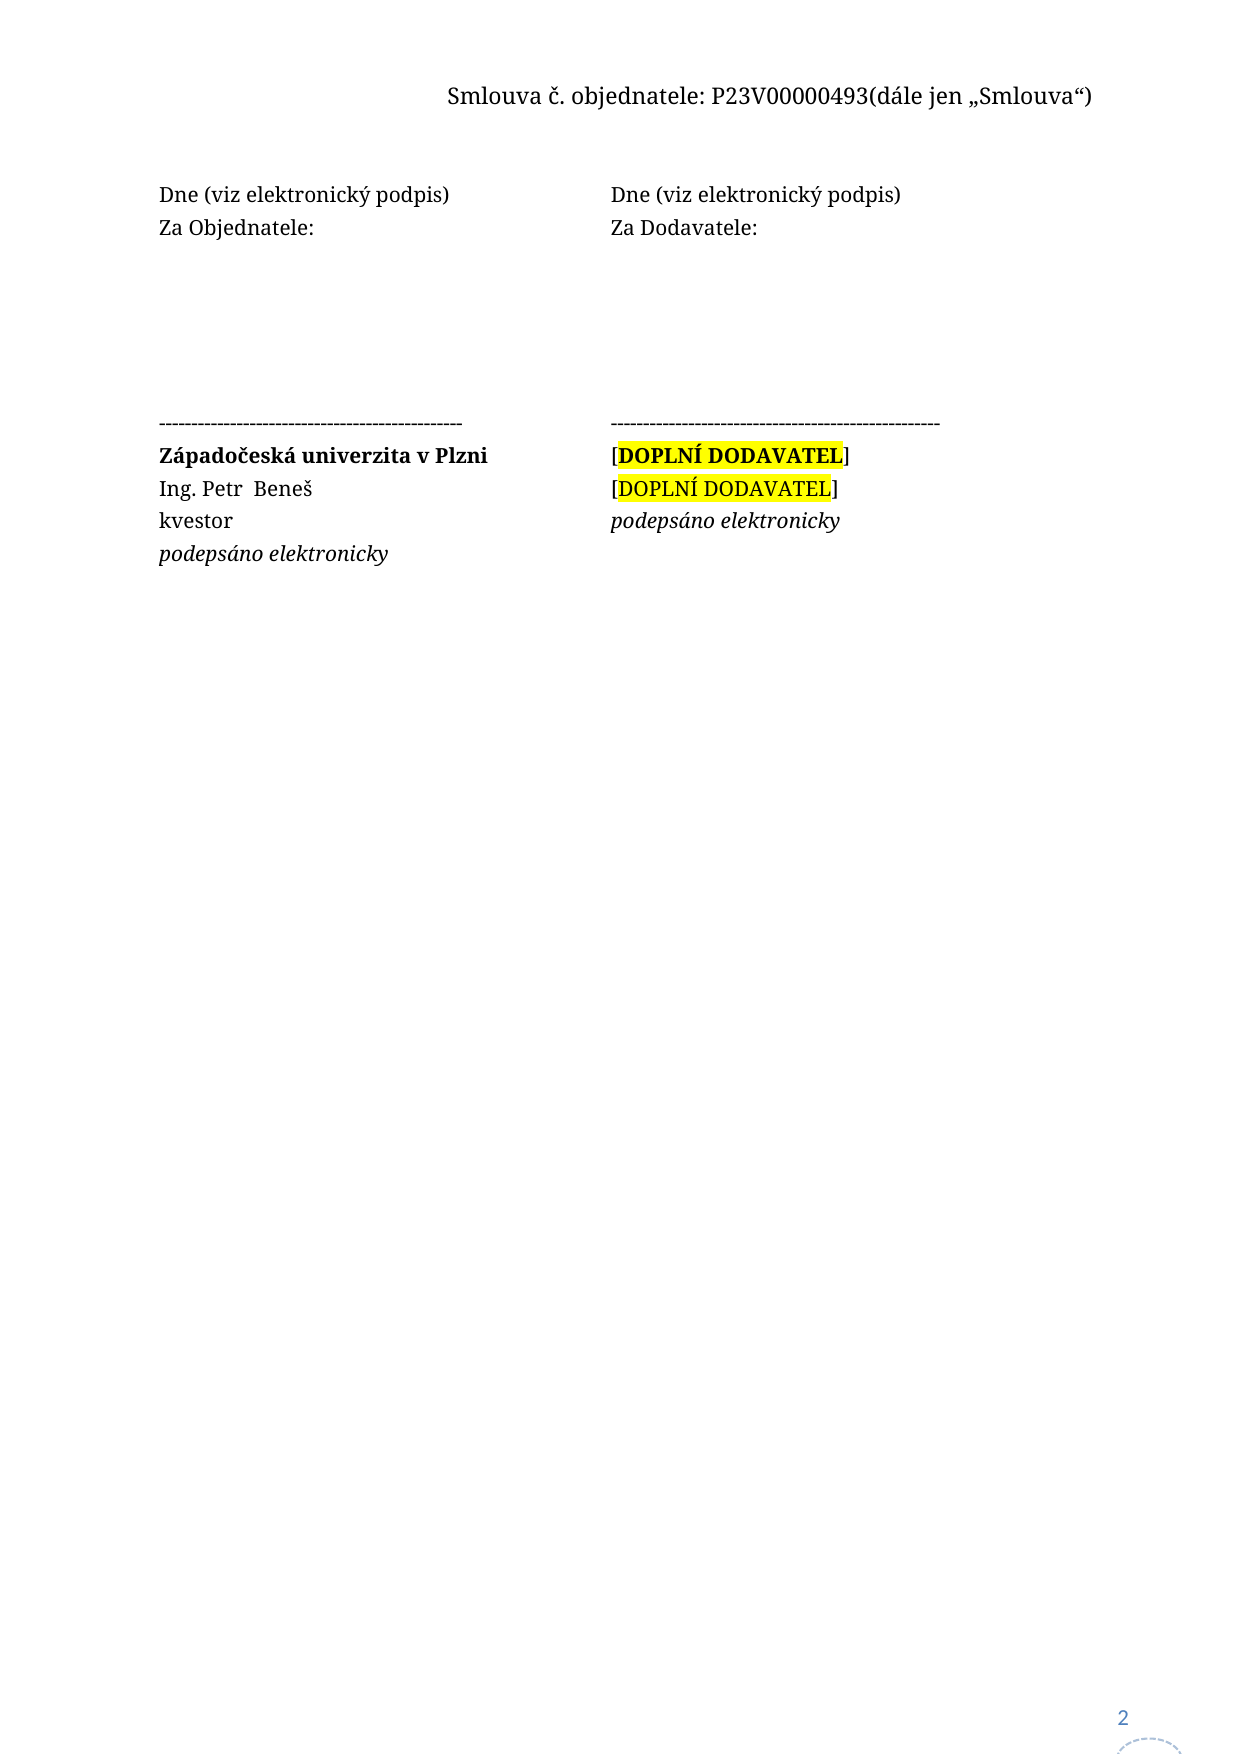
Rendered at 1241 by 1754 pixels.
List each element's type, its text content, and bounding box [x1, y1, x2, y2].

table_header Dne (viz elektronický podpis) Za Objednatele: ----------------------------------------------- Západočeská univerzita v Plzni Ing. Petr Beneš kvestor podepsáno elektronicky [148, 180, 599, 571]
table_header Dne (viz elektronický podpis) Za Dodavatele: --------------------------------------------------- [DOPLNÍ DODAVATEL] [DOPLNÍ DODAVATEL] podepsáno elektronicky [599, 180, 1051, 571]
